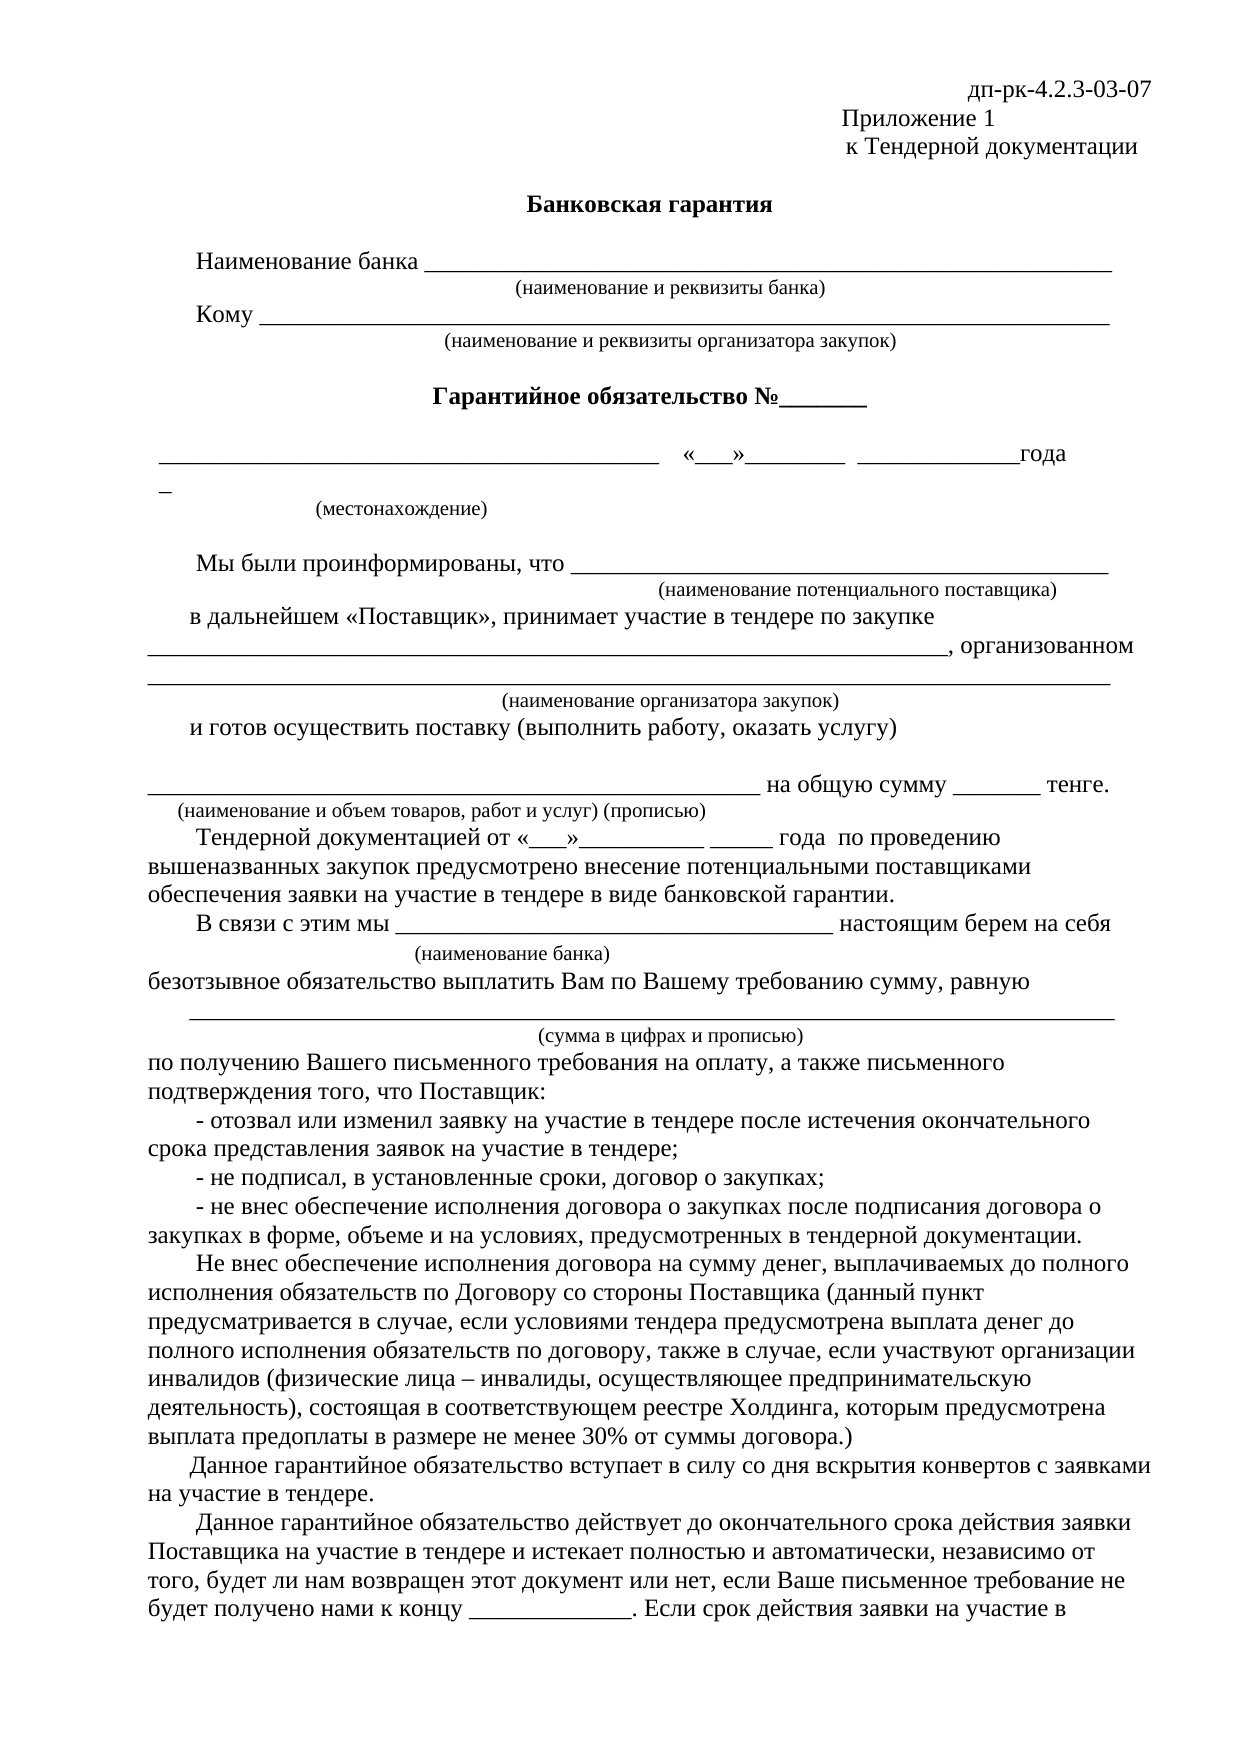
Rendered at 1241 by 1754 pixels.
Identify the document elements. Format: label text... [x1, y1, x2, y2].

text безотзывное обязательство выплатить Вам по Вашему требованию сумму, равную [148, 966, 1152, 994]
text (наименование банка) [148, 937, 1152, 966]
text В связи с этим мы ___________________________________ настоящим берем на себя [148, 908, 1152, 937]
table_header «___»________ _____________года [671, 438, 1152, 496]
text - не подписал, в установленные сроки, договор о закупках; [148, 1162, 1152, 1191]
text (местонахождение) [148, 496, 1152, 520]
text (наименование потенциального поставщика) [148, 577, 1152, 601]
text (наименование организатора закупок) [148, 688, 1152, 712]
text Тендерной документацией от «___»__________ _____ года по проведению вышеназванных закупок предусмотрено внесение потенциальными поставщиками обеспечения заявки на участие в тендере в виде банковской гарантии. [148, 822, 1152, 908]
table_header _________________________________________ [148, 438, 671, 496]
text Данное гарантийное обязательство действует до окончательного срока действия заявки Поставщика на участие в тендере и истекает полностью и автоматически, независимо от того, будет ли нам возвращен этот документ или нет, если Ваше письменное требование не будет получено нами к концу _____________. Если срок действия заявки на участие в [148, 1507, 1152, 1622]
text Банковская гарантия [148, 189, 1152, 218]
text - не внес обеспечение исполнения договора о закупках после подписания договора о закупках в форме, объеме и на условиях, предусмотренных в тендерной документации. [148, 1191, 1152, 1248]
text Приложение 1 [148, 103, 1152, 131]
text к Тендерной документации [738, 131, 1152, 160]
text _________________________________________________ на общую сумму _______ тенге. [148, 769, 1152, 798]
text Не внес обеспечение исполнения договора на сумму денег, выплачиваемых до полного исполнения обязательств по Договору со стороны Поставщика (данный пункт предусматривается в случае, если условиями тендера предусмотрена выплата денег до полного исполнения обязательств по договору, также в случае, если участвуют организации инвалидов (физические лица – инвалиды, осуществляющее предпринимательскую деятельность), состоящая в соответствующем реестре Холдинга, которым предусмотрена выплата предоплаты в размере не менее 30% от суммы договора.) [148, 1248, 1152, 1450]
text и готов осуществить поставку (выполнить работу, оказать услугу) [148, 712, 1152, 740]
text Данное гарантийное обязательство вступает в силу со дня вскрытия конвертов с заявками на участие в тендере. [148, 1450, 1152, 1507]
text - отозвал или изменил заявку на участие в тендере после истечения окончательного срока представления заявок на участие в тендере; [148, 1105, 1152, 1162]
text Мы были проинформированы, что ___________________________________________ [148, 548, 1152, 577]
text (наименование и реквизиты организатора закупок) [148, 328, 1152, 352]
text (наименование и реквизиты банка) [148, 275, 1152, 299]
text (сумма в цифрах и прописью) [148, 1023, 1152, 1047]
text Кому ____________________________________________________________________ [148, 299, 1152, 328]
text в дальнейшем «Поставщик», принимает участие в тендере по закупке ________________________________________________________________, организованном _____________________________________________________________________________ [148, 601, 1152, 688]
text по получению Вашего письменного требования на оплату, а также письменного подтверждения того, что Поставщик: [148, 1047, 1152, 1105]
text Наименование банка _______________________________________________________ [148, 246, 1152, 275]
text (наименование и объем товаров, работ и услуг) (прописью) [177, 798, 1152, 822]
text Гарантийное обязательство №_______ [148, 381, 1152, 409]
text __________________________________________________________________________ [148, 994, 1152, 1023]
